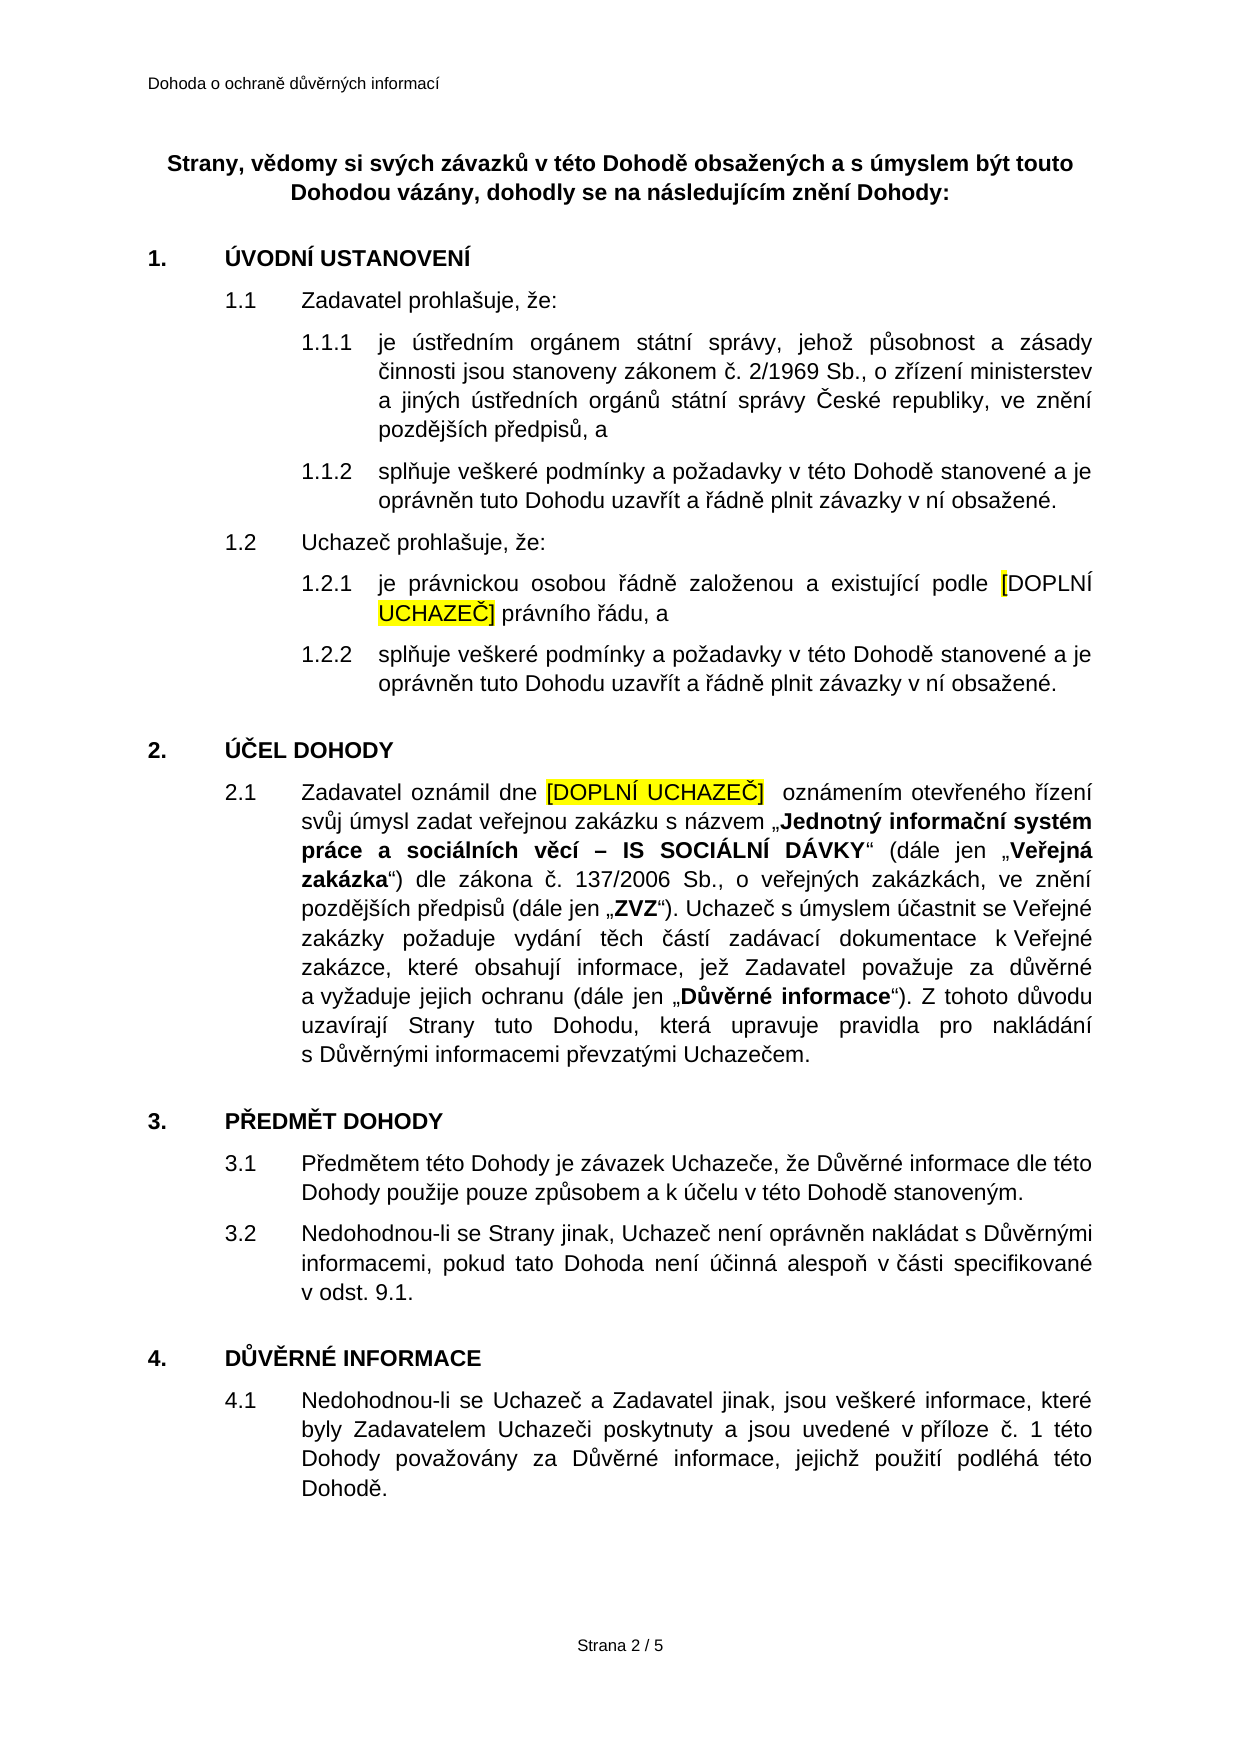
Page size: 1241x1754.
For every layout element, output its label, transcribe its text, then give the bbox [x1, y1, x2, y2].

list splňuje veškeré podmínky a požadavky v této Dohodě stanovené a je oprávněn tuto Dohodu uzavřít a řádně plnit závazky v ní obsažené. [301, 456, 1092, 514]
text Zadavatel oznámil dne oznámením otevřeného řízení svůj úmysl zadat veřejnou zakázku s názvem „Jednotný informační systém práce a sociálních věcí – IS SOCIÁLNÍ DÁVKY“ (dále jen „Veřejná zakázka“) dle zákona č. 137/2006 Sb., o veřejných zakázkách, ve znění pozdějších předpisů (dále jen „ZVZ“). Uchazeč s úmyslem účastnit se Veřejné zakázky požaduje vydání těch částí zadávací dokumentace k Veřejné zakázce, které obsahují informace, jež Zadavatel považuje za důvěrné a vyžaduje jejich ochranu (dále jen „Důvěrné informace“). Z tohoto důvodu uzavírají Strany tuto Dohodu, která upravuje pravidla pro nakládání s Důvěrnými informacemi převzatými Uchazečem. [224, 777, 1092, 1068]
text Předmětem této Dohody je závazek Uchazeče, že Důvěrné informace dle této Dohody použije pouze způsobem a k účelu v této Dohodě stanoveným. [224, 1148, 1092, 1206]
text Uchazeč prohlašuje, že: [224, 527, 1092, 556]
text PŘEDMĚT DOHODY [148, 1106, 1092, 1135]
list splňuje veškeré podmínky a požadavky v této Dohodě stanovené a je oprávněn tuto Dohodu uzavřít a řádně plnit závazky v ní obsažené. [301, 639, 1092, 698]
text Nedohodnou-li se Strany jinak, Uchazeč není oprávněn nakládat s Důvěrnými informacemi, pokud tato Dohoda není účinná alespoň v části specifikované v odst. 9.1. [224, 1218, 1092, 1306]
list je ústředním orgánem státní správy, jehož působnost a zásady činnosti jsou stanoveny zákonem č. 2/1969 Sb., o zřízení ministerstev a jiných ústředních orgánů státní správy České republiky, ve znění pozdějších předpisů, a [301, 327, 1092, 443]
text ÚČEL DOHODY [148, 735, 1092, 764]
list je právnickou osobou řádně založenou a existující podle právního řádu, a [301, 568, 1092, 627]
text Zadavatel prohlašuje, že: [224, 285, 1092, 314]
text ÚVODNÍ USTANOVENÍ [148, 243, 1092, 273]
text Strany, vědomy si svých závazků v této Dohodě obsažených a s úmyslem být touto Dohodou vázány, dohodly se na následujícím znění Dohody: [148, 148, 1092, 206]
text DŮVĚRNÉ INFORMACE [148, 1343, 1092, 1373]
text Nedohodnou-li se Uchazeč a Zadavatel jinak, jsou veškeré informace, které byly Zadavatelem Uchazeči poskytnuty a jsou uvedené v příloze č. 1 této Dohody považovány za Důvěrné informace, jejichž použití podléhá této Dohodě. [224, 1385, 1092, 1502]
